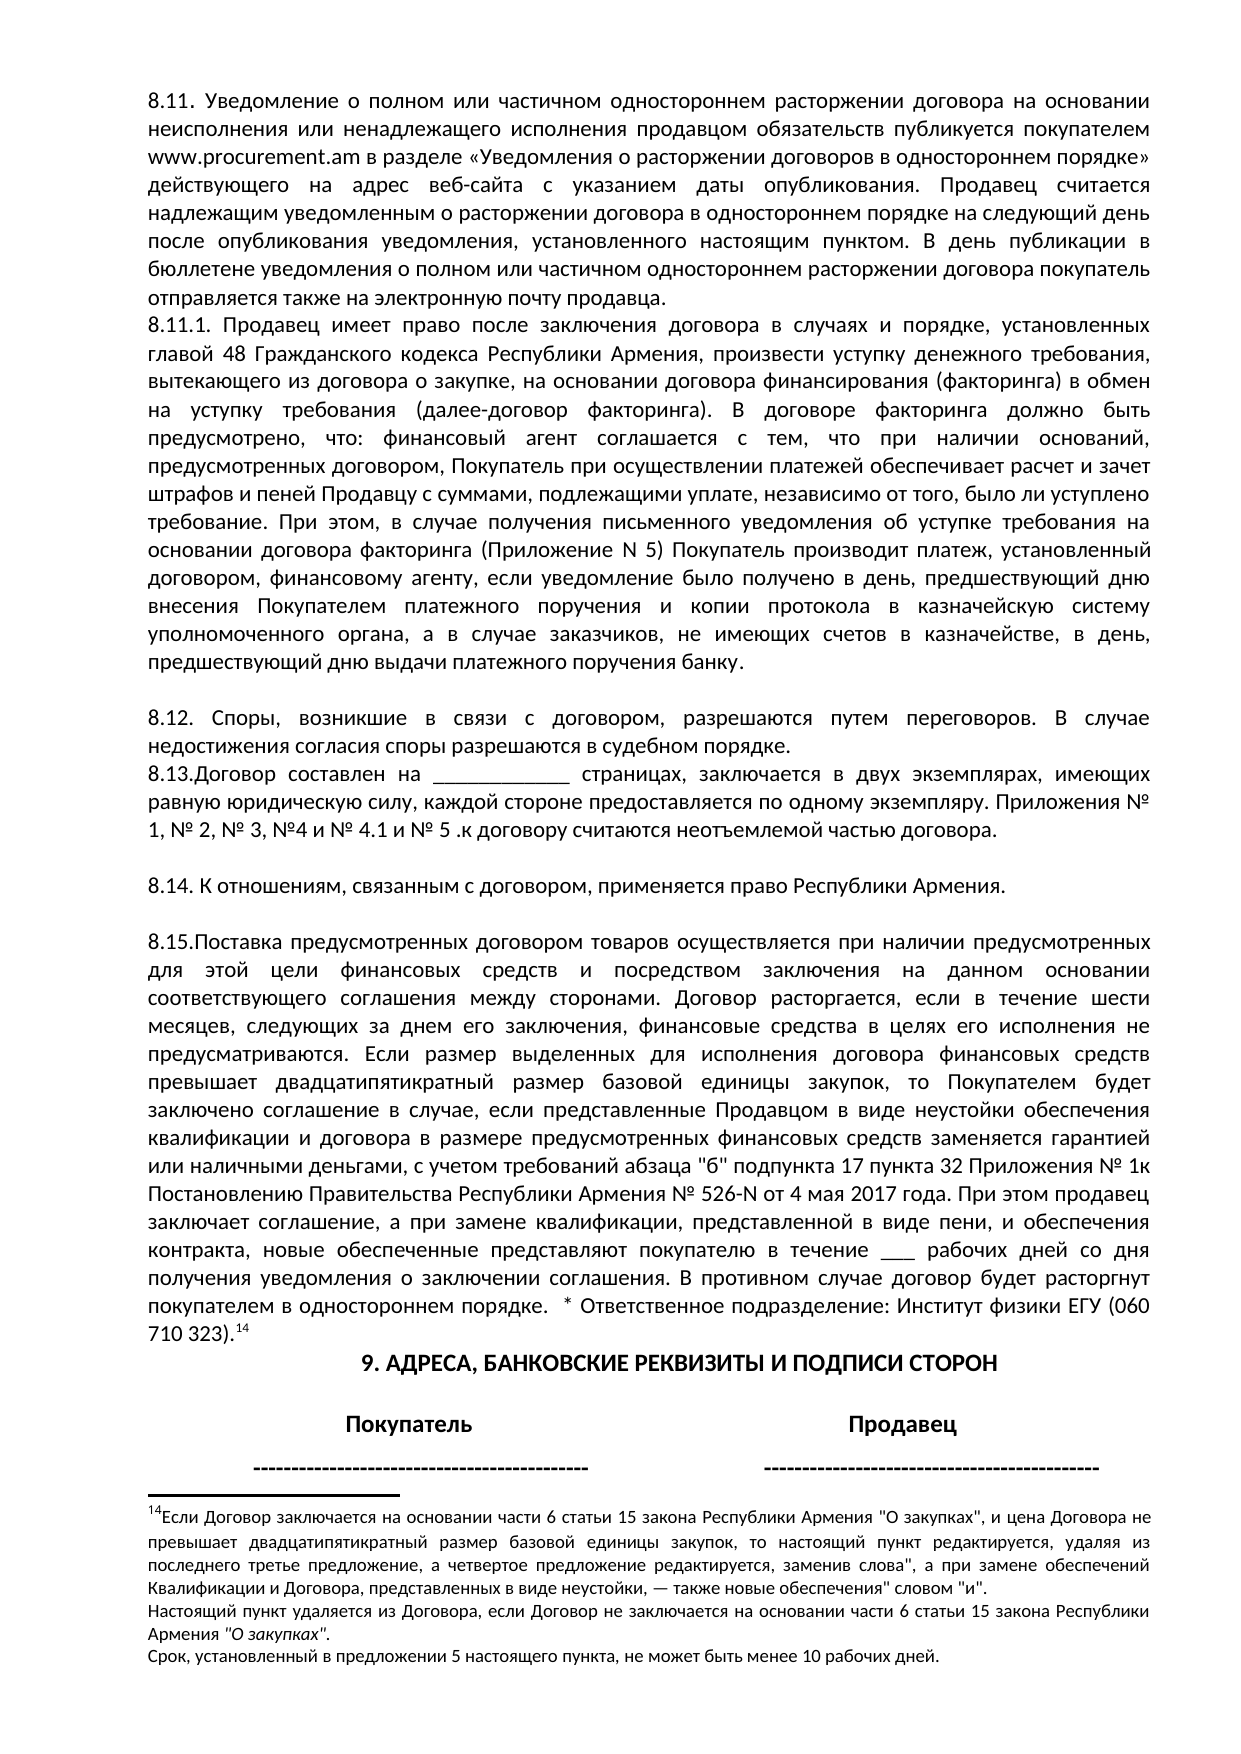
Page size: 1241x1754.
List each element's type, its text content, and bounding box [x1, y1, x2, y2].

table_header Покупатель [136, 1409, 647, 1452]
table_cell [647, 1452, 1158, 1489]
text 8.15.Поставка предусмотренных договором товаров осуществляется при наличии предусмотренных для этой цели финансовых средств и посредством заключения на данном основании соответствующего соглашения между сторонами. Договор расторгается, если в течение шести месяцев, следующих за днем его заключения, финансовые средства в целях его исполнения не предусматриваются. Если размер выделенных для исполнения договора финансовых средств превышает двадцатипятикратный размер базовой единицы закупок, то Покупателем будет заключенo соглашение в случае, если представленные Продавцом в виде неустойки обеспечения квалификации и договора в размере предусмотренных финансовых средств заменяется гарантией или наличными деньгами, с учетом требований абзаца "б" подпункта 17 пункта 32 Приложения № 1к Постановлению Правительства Республики Армения № 526-N от 4 мая 2017 года. При этом продавец заключает соглашение, а при замене квалификации, представленной в виде пени, и обеспечения контракта, новые обеспеченные представляют покупателю в течение ___ рабочих дней со дня получения уведомления о заключении соглашения. В противном случае договор будет расторгнут покупателем в одностороннем порядке. * Ответственное подразделение: Институт физики ЕГУ (060 710 323). [148, 927, 1152, 1347]
text 8.11.1. Продавец имеет право после заключения договора в случаях и порядке, установленных главой 48 Гражданского кодекса Республики Армения, произвести уступку денежного требования, вытекающего из договора о закупке, на основании договора финансирования (факторинга) в обмен на уступку требования (далее-договор факторинга). В договоре факторинга должно быть предусмотрено, что: финансовый агент соглашается с тем, что при наличии оснований, предусмотренных договором, Покупатель при осуществлении платежей обеспечивает расчет и зачет штрафов и пеней Продавцу с суммами, подлежащими уплате, независимо от того, было ли уступлено требование. При этом, в случае получения письменного уведомления об уступке требования на основании договора факторинга (Приложение N 5) Покупатель производит платеж, установленный договором, финансовому агенту, если уведомление было получено в день, предшествующий дню внесения Покупателем платежного поручения и копии протокола в казначейскую систему уполномоченного органа, а в случае заказчиков, не имеющих счетов в казначействе, в день, предшествующий дню выдачи платежного поручения банку. [148, 311, 1152, 675]
text 8.11․ Уведомление о полном или частичном одностороннем расторжении договора на основании неисполнения или ненадлежащего исполнения продавцом обязательств публикуется покупателем www.procurement.am в разделе «Уведомления о расторжении договоров в одностороннем порядке» действующего на адрес веб-сайта с указанием даты опубликования. Продавец считается надлежащим уведомленным о расторжении договора в одностороннем порядке на следующий день после опубликования уведомления, установленного настоящим пунктом. В день публикации в бюллетене уведомления о полном или частичном одностороннем расторжении договора покупатель отправляется также на электронную почту продавца. [148, 86, 1152, 311]
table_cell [136, 1452, 647, 1489]
text 8.12. Споры, возникшие в связи с договором, разрешаются путем переговоров. В случае недостижения согласия споры разрешаются в судебном порядке. [148, 703, 1152, 759]
text 8.13.Договор составлен на ____________ страницах, заключается в двух экземплярах, имеющих равную юридическую силу, каждой стороне предоставляется по одному экземпляру. Приложения № 1, № 2, № 3, №4 и № 4.1 и № 5 .к договору считаются неотъемлемой частью договора. [148, 759, 1152, 843]
text 9. АДРЕСА, БАНКОВСКИЕ РЕКВИЗИТЫ И ПОДПИСИ СТОРОН [148, 1347, 1152, 1378]
text 8.14. К отношениям, связанным с договором, применяется право Республики Армения. [148, 871, 1152, 899]
table_header Продавец [647, 1409, 1158, 1452]
